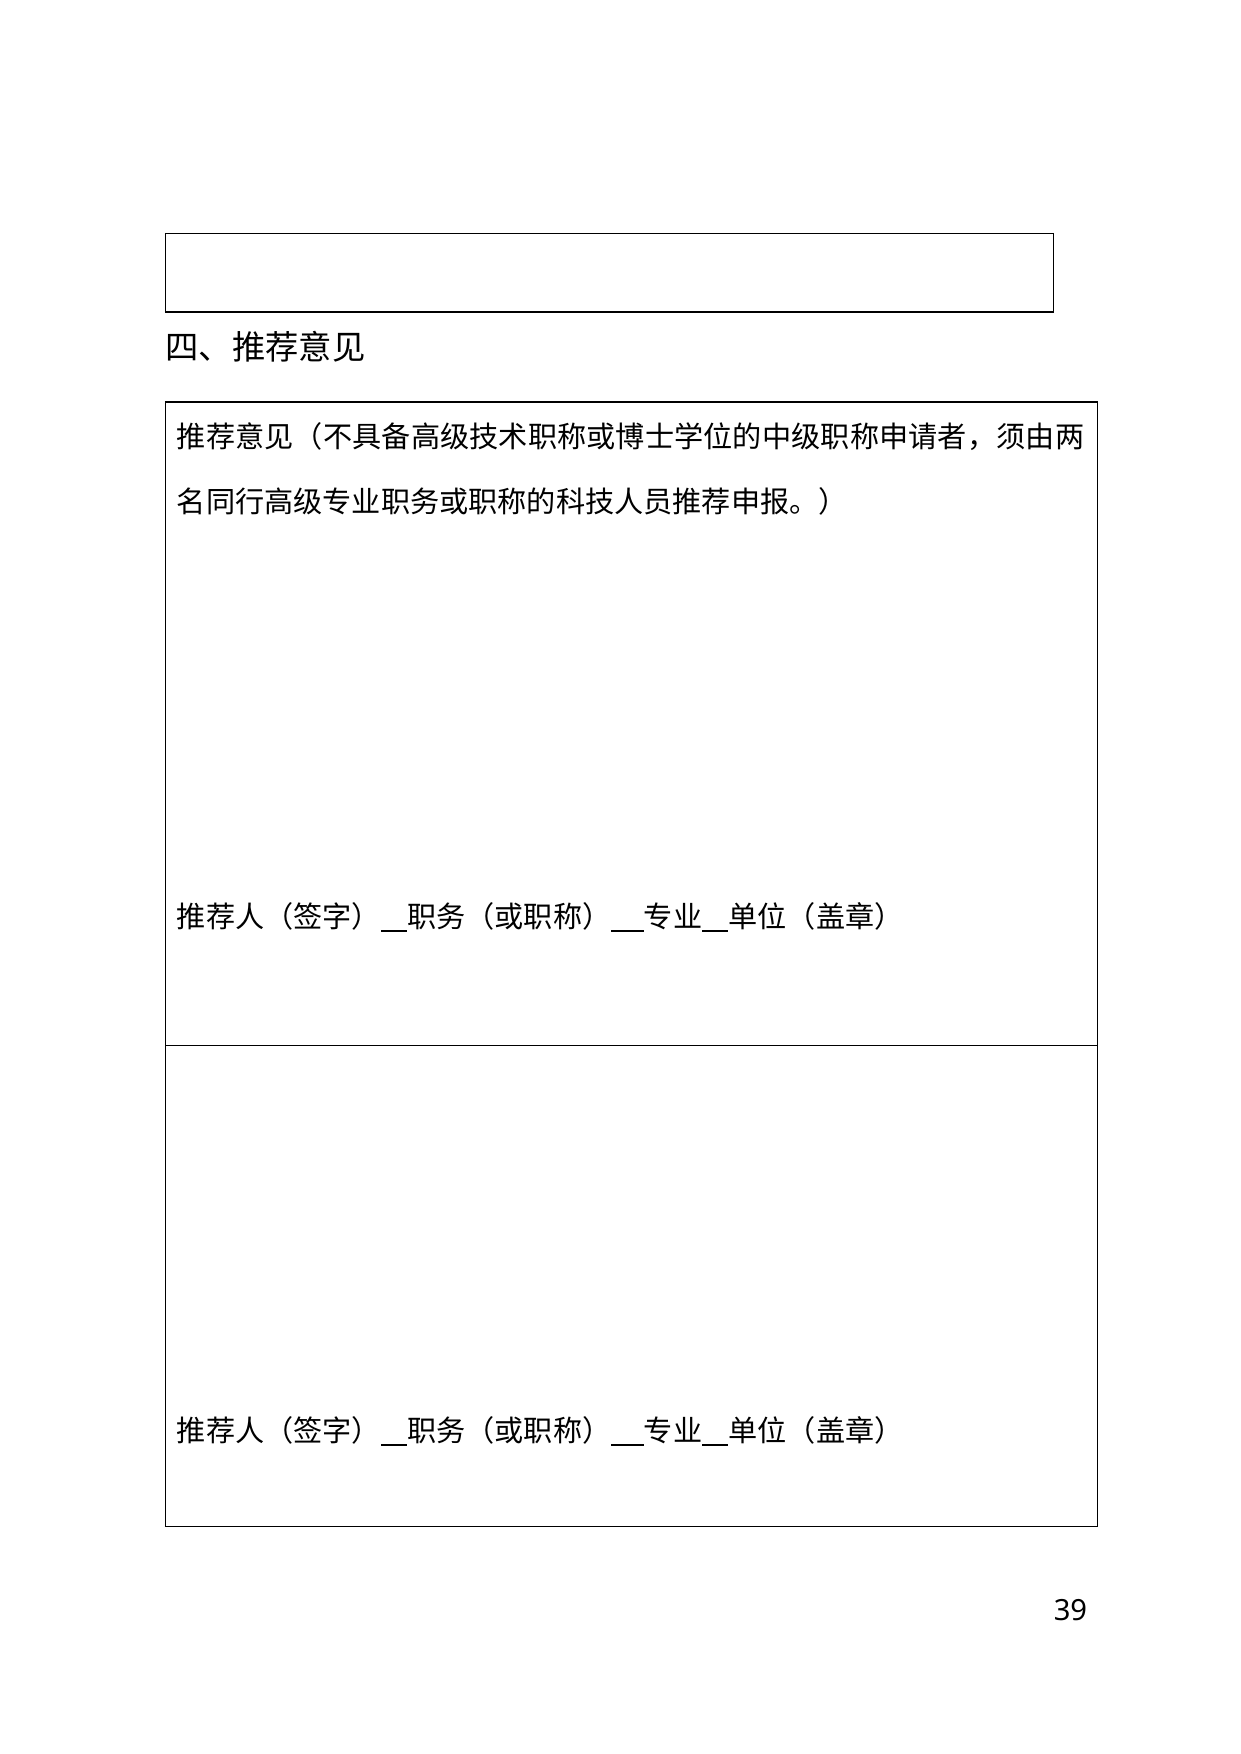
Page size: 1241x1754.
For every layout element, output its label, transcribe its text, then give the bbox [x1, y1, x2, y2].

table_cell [166, 1046, 1097, 1526]
table_header 推荐意见（不具备高级技术职称或博士学位的中级职称申请者，须由两名同行高级专业职务或职称的科技人员推荐申报。） 推荐人（签字） 职务（或职称） 专业 单位（盖章） [166, 403, 1097, 1045]
text 四、推荐意见 [165, 312, 1087, 377]
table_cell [166, 234, 1053, 311]
